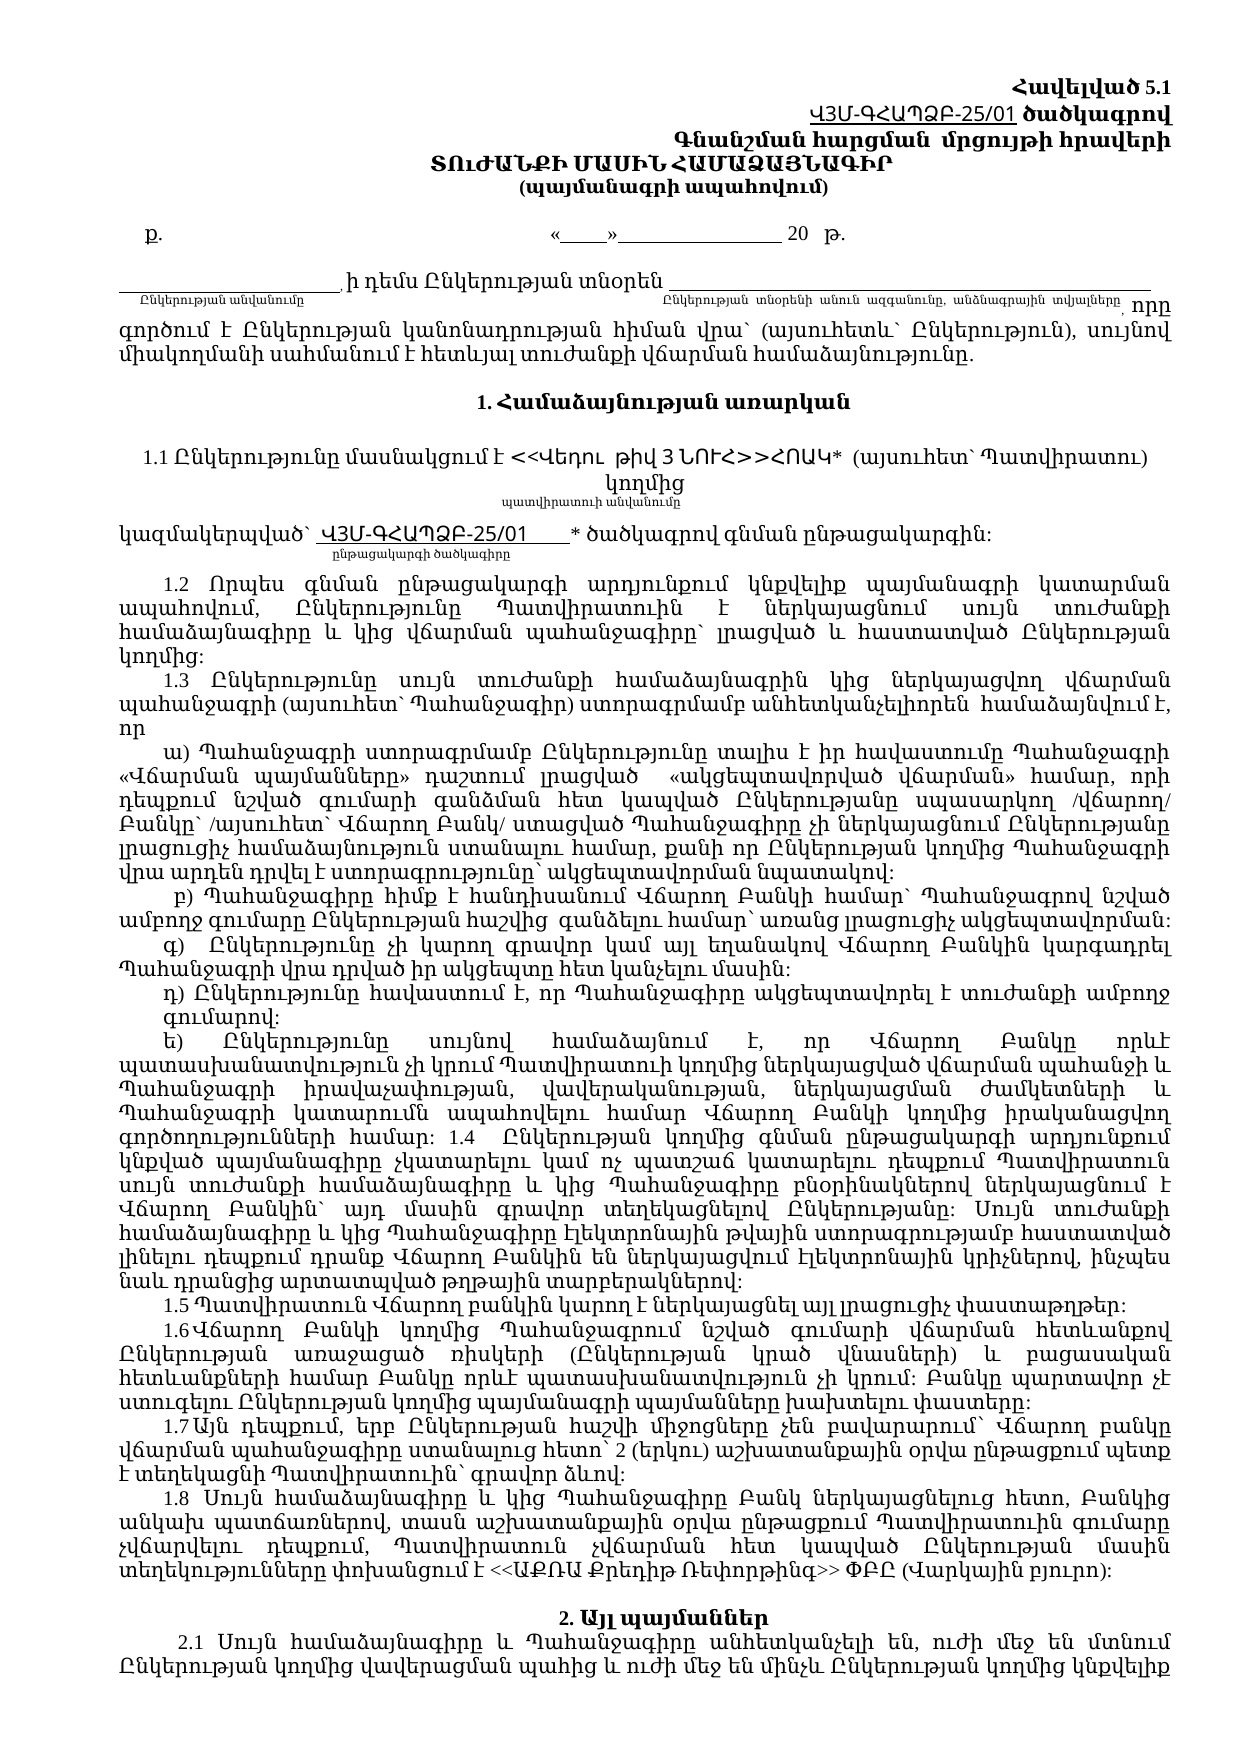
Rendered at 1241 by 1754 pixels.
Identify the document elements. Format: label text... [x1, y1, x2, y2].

text 1.2 Որպես գնման ընթացակարգի արդյունքում կնքվելիք պայմանագրի կատարման ապահովում, Ընկերությունը Պատվիրատուին է ներկայացնում սույն տուժանքի համաձայնագիրը և կից վճարման պահանջագիրը` լրացված և հաստատված Ընկերության կողմից: [118, 572, 1171, 668]
list Այն դեպքում, երբ Ընկերության հաշվի միջոցները չեն բավարարում՝ Վճարող բանկը վճարման պահանջագիրը ստանալուց հետո՝ 2 (երկու) աշխատանքային օրվա ընթացքում պետք է տեղեկացնի Պատվիրատուին՝ գրավոր ձևով: [118, 1414, 1171, 1486]
text ընթացակարգի ծածկագիրը [163, 547, 1171, 572]
text ՏՈւԺԱՆՔԻ ՄԱՍԻՆ ՀԱՄԱՁԱՅՆԱԳԻՐ [118, 152, 1171, 176]
text 2. Այլ պայմաններ [156, 1606, 1171, 1630]
text ա) Պահանջագրի ստորագրմամբ Ընկերությունը տալիս է իր հավաստումը Պահանջագրի «Վճարման պայմանները» դաշտում լրացված «ակցեպտավորված վճարման» համար, որի դեպքում նշված գումարի գանձման հետ կապված Ընկերությանը սպասարկող /վճարող/ Բանկը` /այսուհետ` Վճարող Բանկ/ ստացված Պահանջագիրը չի ներկայացնում Ընկերությանը լրացուցիչ համաձայնություն ստանալու համար, քանի որ Ընկերության կողմից Պահանջագրի վրա արդեն դրվել է ստորագրությունը՝ ակցեպտավորման նպատակով: [118, 740, 1171, 884]
text Հավելված 5.1 [118, 75, 1171, 99]
text գ) Ընկերությունը չի կարող գրավոր կամ այլ եղանակով Վճարող Բանկին կարգադրել Պահանջագրի վրա դրված իր ակցեպտը հետ կանչելու մասին: [118, 932, 1171, 981]
text 1.3 Ընկերությունը սույն տուժանքի համաձայնագրին կից ներկայացվող վճարման պահանջագրի (այսուհետ` Պահանջագիր) ստորագրմամբ անհետկանչելիորեն համաձայնվում է, որ [118, 668, 1171, 740]
list Սույն համաձայնագիրը և կից Պահանջագիրը Բանկ ներկայացնելուց հետո, Բանկից անկախ պատճառներով, տասն աշխատանքային օրվա ընթացքում Պատվիրատուին գումարը չվճարվելու դեպքում, Պատվիրատուն չվճարման հետ կապված Ընկերության մասին տեղեկությունները փոխանցում է <<ԱՔՌԱ Քրեդիթ Ռեփորթինգ>> ՓԲԸ (Վարկային բյուրո): [118, 1486, 1171, 1582]
text ե) Ընկերությունը սույնով համաձայնում է, որ Վճարող Բանկը որևէ պատասխանատվություն չի կրում Պատվիրատուի կողմից ներկայացված վճարման պահանջի և Պահանջագրի իրավաչափության, վավերականության, ներկայացման ժամկետների և Պահանջագրի կատարումն ապահովելու համար Վճարող Բանկի կողմից իրականացվող գործողությունների համար: 1.4 Ընկերության կողմից գնման ընթացակարգի արդյունքում կնքված պայմանագիրը չկատարելու կամ ոչ պատշաճ կատարելու դեպքում Պատվիրատուն սույն տուժանքի համաձայնագիրը և կից Պահանջագիրը բնօրինակներով ներկայացնում է Վճարող Բանկին` այդ մասին գրավոր տեղեկացնելով Ընկերությանը: Սույն տուժանքի համաձայնագիրը և կից Պահանջագիրը էլեկտրոնային թվային ստորագրությամբ հաստատված լինելու դեպքում դրանք Վճարող Բանկին են ներկայացվում էլեկտրոնային կրիչներով, ինչպես նաև դրանցից արտատպված թղթային տարբերակներով: [118, 1029, 1171, 1293]
text Գնանշման հարցման մրցույթի հրավերի [118, 127, 1171, 152]
text , ի դեմս Ընկերության տնօրեն [118, 269, 1171, 293]
list Վճարող Բանկի կողմից Պահանջագրում նշված գումարի վճարման հետևանքով Ընկերության առաջացած ռիսկերի (Ընկերության կրած վնասների) և բացասական հետևանքների համար Բանկը որևէ պատասխանատվություն չի կրում: Բանկը պարտավոր չէ ստուգելու Ընկերության կողմից պայմանագրի պայմանները խախտելու փաստերը: [118, 1317, 1171, 1414]
text 1.5 Պատվիրատուն Վճարող բանկին կարող է ներկայացնել այլ լրացուցիչ փաստաթղթեր: [163, 1293, 1171, 1317]
text Վ3Մ-ԳՀԱՊՁԲ-25/01 ծածկագրով [118, 99, 1171, 127]
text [118, 1630, 1171, 1678]
text 1. Համաձայնության առարկան [156, 390, 1171, 414]
text Ընկերության անվանումը Ընկերության տնօրենի անուն ազգանունը, անձնագրային տվյալները, որը գործում է Ընկերության կանոնադրության հիման վրա` (այսուհետև` Ընկերություն), սույնով միակողմանի սահմանում է հետևյալ տուժանքի վճարման համաձայնությունը. [118, 293, 1171, 366]
text կազմակերպված` Վ3Մ-ԳՀԱՊՁԲ-25/01 * ծածկագրով գնման ընթացակարգին: [118, 519, 1171, 547]
text պատվիրատուի անվանումը [163, 495, 1171, 519]
text դ) Ընկերությունը հավաստում է, որ Պահանջագիրը ակցեպտավորել է տուժանքի ամբողջ գումարով: [163, 981, 1171, 1029]
text 1.1 Ընկերությունը մասնակցում է <<Վեդու թիվ 3 ՆՈՒՀ>>ՀՈԱԿ* (այսուհետ` Պատվիրատու) կողմից [118, 442, 1171, 495]
text ք. « » 20 թ. [118, 221, 1171, 245]
text բ) Պահանջագիրը հիմք է հանդիսանում Վճարող Բանկի համար` Պահանջագրով նշված ամբողջ գումարը Ընկերության հաշվից գանձելու համար՝ առանց լրացուցիչ ակցեպտավորման: [118, 884, 1171, 932]
text (պայմանագրի ապահովում) [118, 176, 1171, 197]
